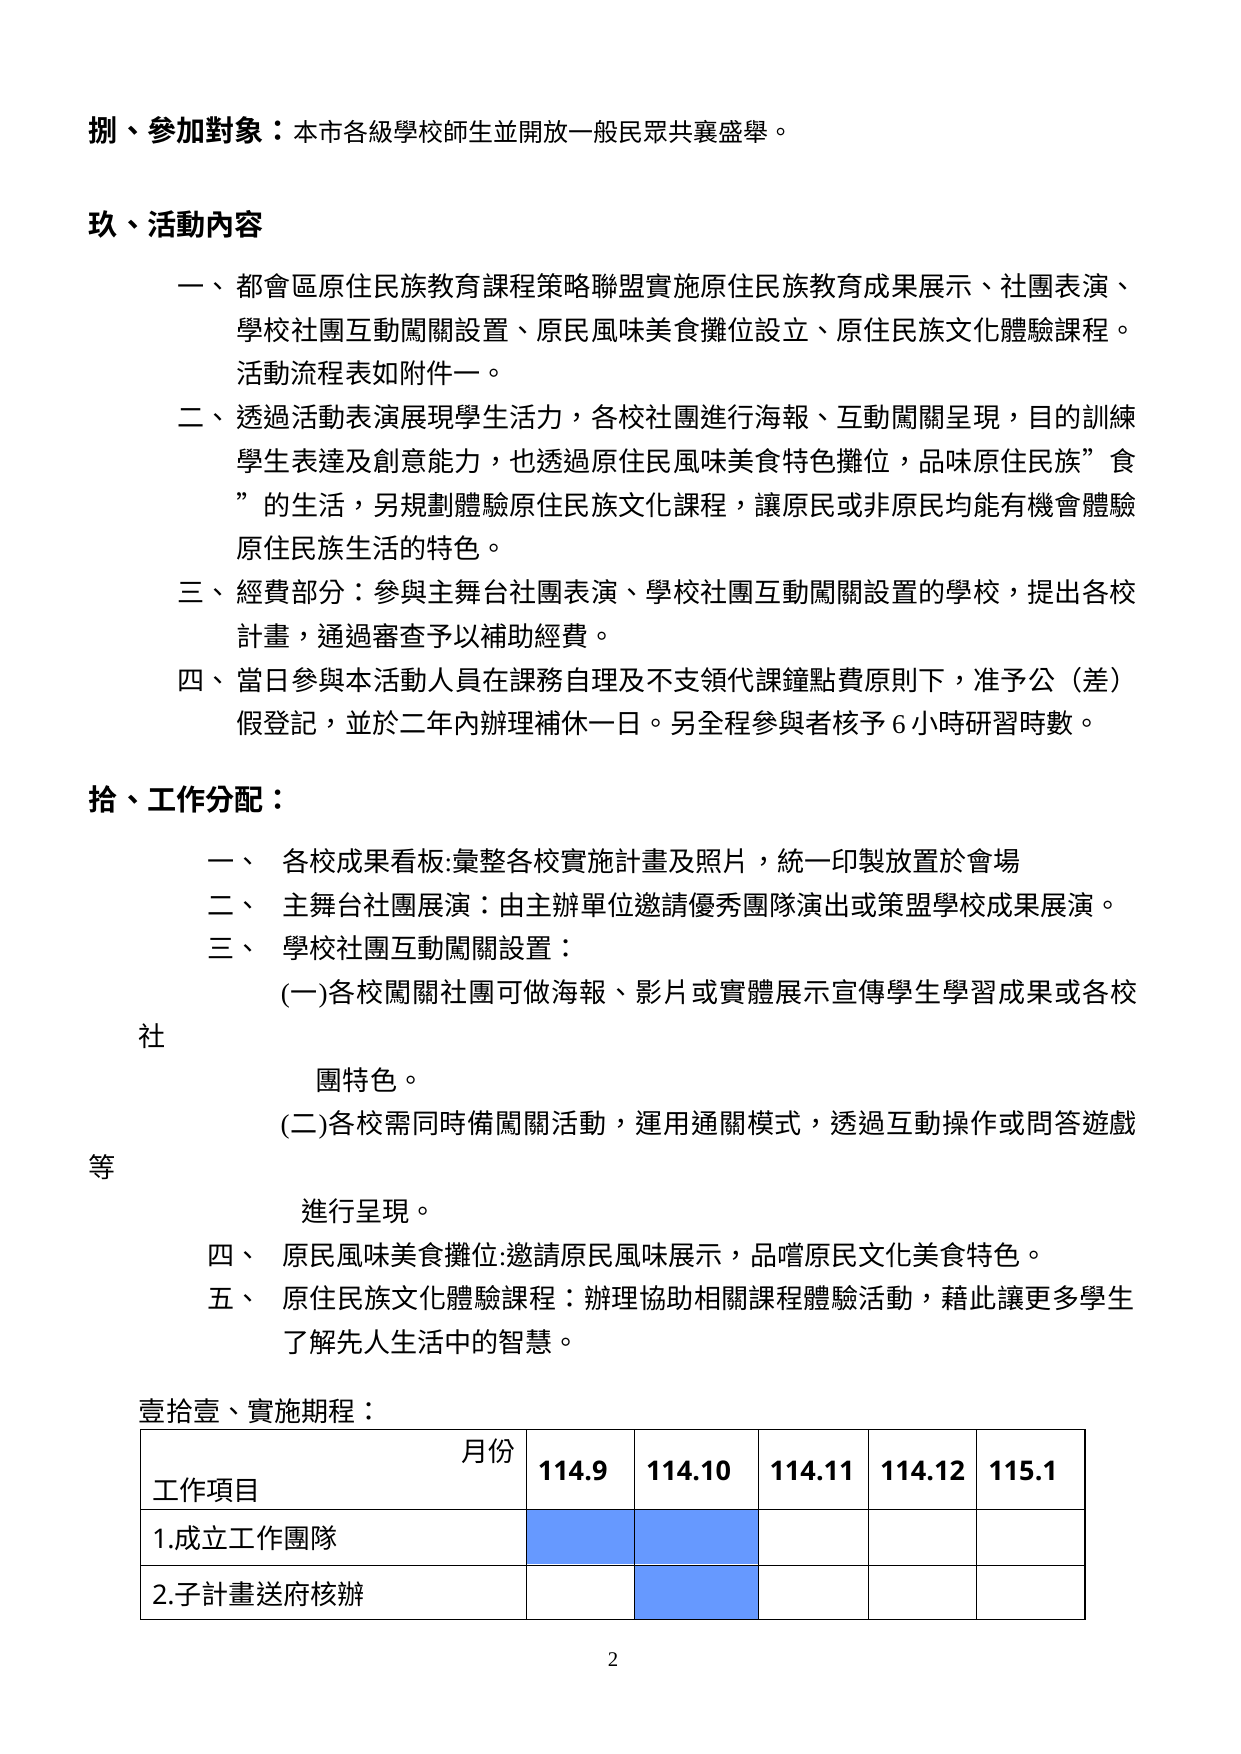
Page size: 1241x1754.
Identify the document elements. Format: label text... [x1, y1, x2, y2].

table_cell [635, 1510, 758, 1564]
text 玖、活動內容 [89, 185, 1137, 260]
list 主舞台社團展演：由主辦單位邀請優秀團隊演出或策盟學校成果展演。 [207, 879, 1137, 923]
list (一)各校闖關社團可做海報、影片或實體展示宣傳學生學習成果或各校社 [139, 967, 1137, 1054]
table_cell [759, 1566, 868, 1619]
table_header 114.11 [759, 1430, 868, 1509]
text 拾、工作分配： [89, 760, 1137, 835]
table_header 115.1 [977, 1430, 1084, 1509]
table_cell [977, 1510, 1084, 1564]
list 原住民族文化體驗課程：辦理協助相關課程體驗活動，藉此讓更多學生了解先人生活中的智慧。 [207, 1273, 1137, 1360]
text 捌、參加對象：本市各級學校師生並開放一般民眾共襄盛舉。 [89, 92, 1137, 167]
list (二)各校需同時備闖關活動，運用通關模式，透過互動操作或問答遊戲等 [89, 1098, 1137, 1185]
table_cell [869, 1566, 976, 1619]
table_cell [977, 1566, 1084, 1619]
table_header 月份 工作項目 [141, 1430, 526, 1509]
table_cell [527, 1566, 634, 1619]
list 各校成果看板:彙整各校實施計畫及照片，統一印製放置於會場 [207, 835, 1137, 879]
list 壹拾壹、實施期程： [139, 1385, 1137, 1429]
list 原民風味美食攤位:邀請原民風味展示，品嚐原民文化美食特色。 [207, 1229, 1137, 1273]
table_cell [635, 1566, 758, 1619]
list 都會區原住民族教育課程策略聯盟實施原住民族教育成果展示、社團表演、學校社團互動闖關設置、原民風味美食攤位設立、原住民族文化體驗課程。活動流程表如附件一。 [177, 260, 1137, 392]
table_cell 2.子計畫送府核辦 [141, 1566, 526, 1619]
table_cell [869, 1510, 976, 1564]
list 學校社團互動闖關設置： [207, 923, 1137, 967]
list 透過活動表演展現學生活力，各校社團進行海報、互動闖關呈現，目的訓練學生表達及創意能力，也透過原住民風味美食特色攤位，品味原住民族”食”的生活，另規劃體驗原住民族文化課程，讓原民或非原民均能有機會體驗原住民族生活的特色。 [177, 392, 1137, 567]
table_cell [759, 1510, 868, 1564]
table_cell [527, 1510, 634, 1564]
list 當日參與本活動人員在課務自理及不支領代課鐘點費原則下，准予公（差）假登記，並於二年內辦理補休一日。另全程參與者核予6小時研習時數。 [177, 654, 1137, 742]
table_header 114.10 [635, 1430, 758, 1509]
list 經費部分：參與主舞台社團表演、學校社團互動闖關設置的學校，提出各校計畫，通過審查予以補助經費。 [177, 567, 1137, 654]
list 團特色。 [207, 1054, 1137, 1098]
list 進行呈現。 [207, 1185, 1137, 1229]
table_cell 1.成立工作團隊 [141, 1510, 526, 1564]
table_header 114.12 [869, 1430, 976, 1509]
table_header 114.9 [527, 1430, 634, 1509]
